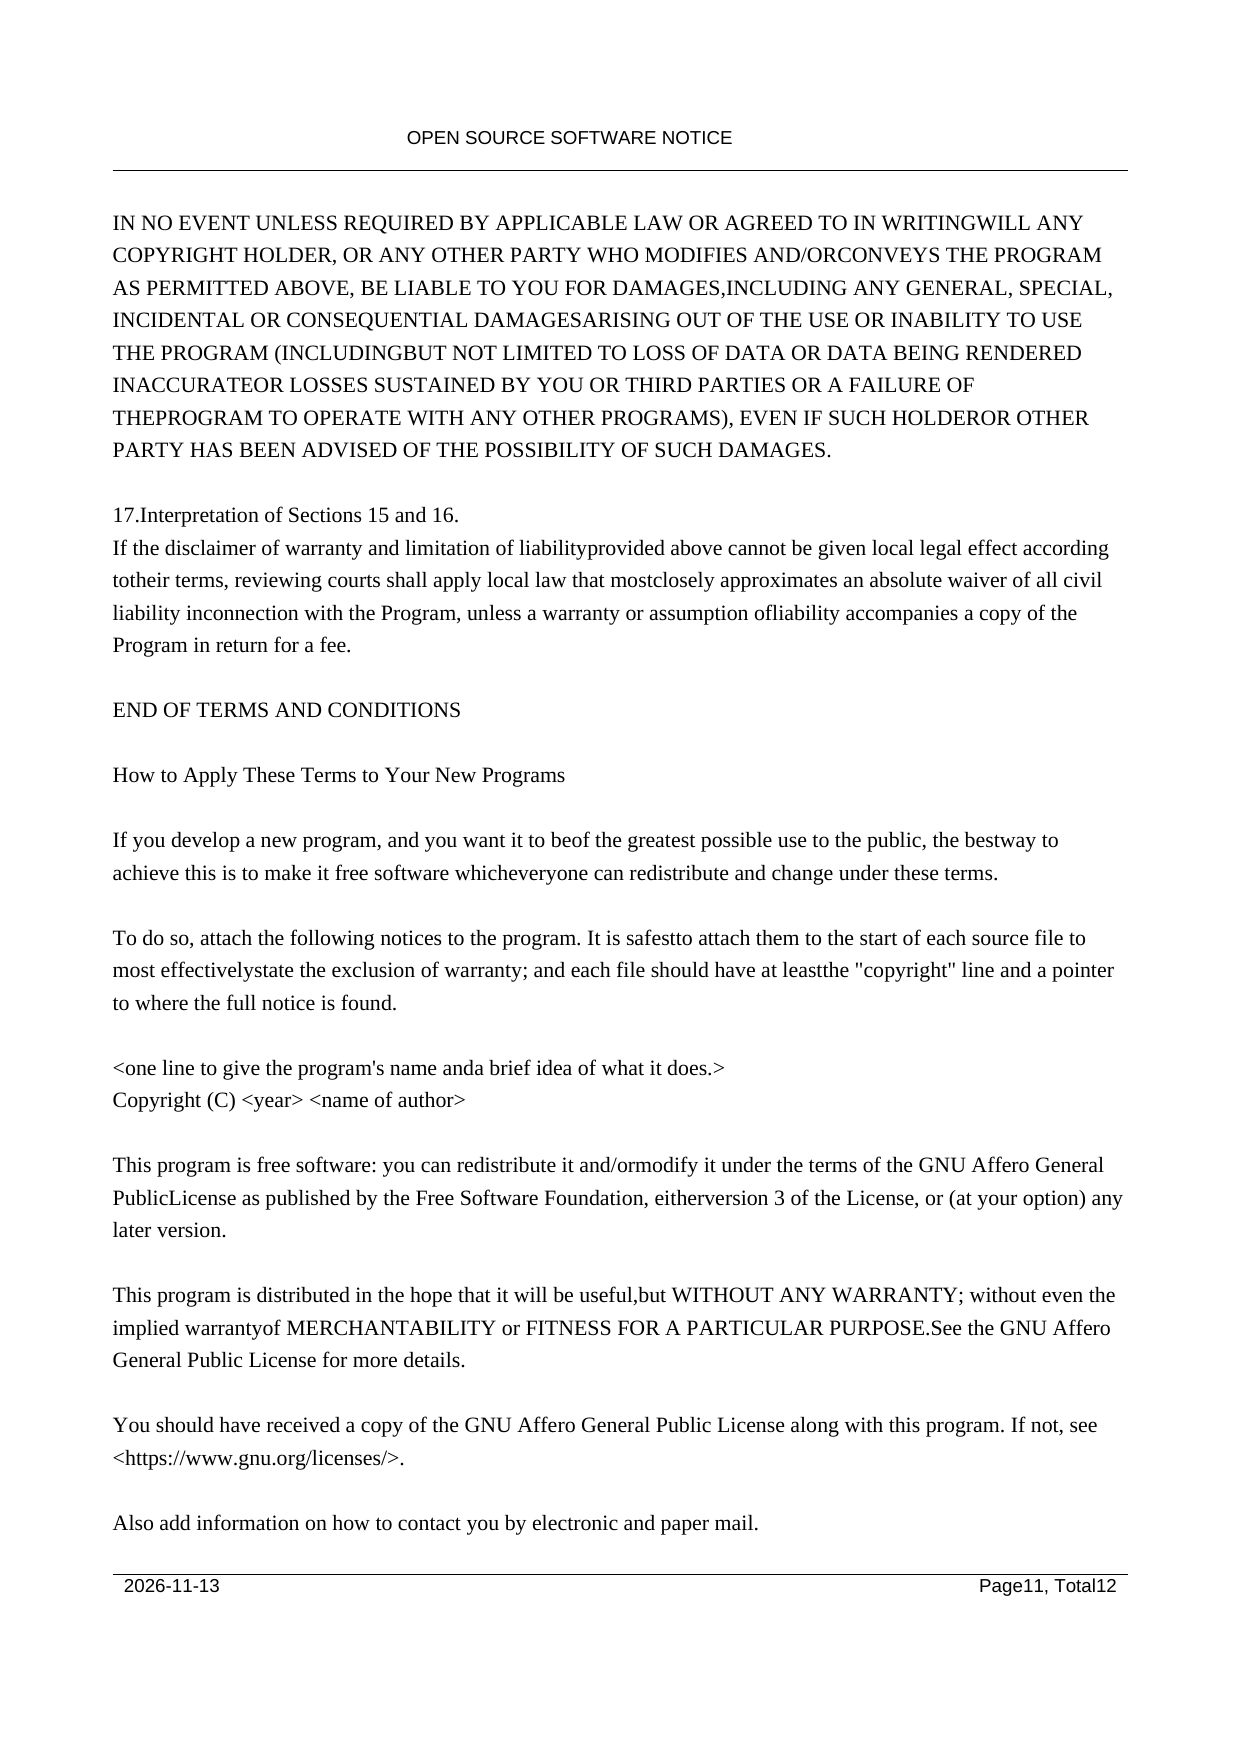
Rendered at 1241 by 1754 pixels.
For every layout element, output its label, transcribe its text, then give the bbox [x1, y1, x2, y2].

text <one line to give the program's name anda brief idea of what it does.> [112, 1051, 1128, 1084]
text This program is distributed in the hope that it will be useful,but WITHOUT ANY WARRANTY; without even the implied warrantyof MERCHANTABILITY or FITNESS FOR A PARTICULAR PURPOSE.See the GNU Affero General Public License for more details. [112, 1279, 1128, 1376]
text 17.Interpretation of Sections 15 and 16. [112, 499, 1128, 531]
text To do so, attach the following notices to the program. It is safestto attach them to the start of each source file to most effectivelystate the exclusion of warranty; and each file should have at leastthe "copyright" line and a pointer to where the full notice is found. [112, 921, 1128, 1019]
text If the disclaimer of warranty and limitation of liabilityprovided above cannot be given local legal effect according totheir terms, reviewing courts shall apply local law that mostclosely approximates an absolute waiver of all civil liability inconnection with the Program, unless a warranty or assumption ofliability accompanies a copy of the Program in return for a fee. [112, 531, 1128, 661]
text END OF TERMS AND CONDITIONS [112, 694, 1128, 726]
text You should have received a copy of the GNU Affero General Public License along with this program. If not, see <https://www.gnu.org/licenses/>. [112, 1409, 1128, 1474]
text This program is free software: you can redistribute it and/ormodify it under the terms of the GNU Affero General PublicLicense as published by the Free Software Foundation, eitherversion 3 of the License, or (at your option) any later version. [112, 1149, 1128, 1246]
text Copyright (C) <year> <name of author> [112, 1084, 1128, 1116]
text If you develop a new program, and you want it to beof the greatest possible use to the public, the bestway to achieve this is to make it free software whicheveryone can redistribute and change under these terms. [112, 824, 1128, 889]
text IN NO EVENT UNLESS REQUIRED BY APPLICABLE LAW OR AGREED TO IN WRITINGWILL ANY COPYRIGHT HOLDER, OR ANY OTHER PARTY WHO MODIFIES AND/ORCONVEYS THE PROGRAM AS PERMITTED ABOVE, BE LIABLE TO YOU FOR DAMAGES,INCLUDING ANY GENERAL, SPECIAL, INCIDENTAL OR CONSEQUENTIAL DAMAGESARISING OUT OF THE USE OR INABILITY TO USE THE PROGRAM (INCLUDINGBUT NOT LIMITED TO LOSS OF DATA OR DATA BEING RENDERED INACCURATEOR LOSSES SUSTAINED BY YOU OR THIRD PARTIES OR A FAILURE OF THEPROGRAM TO OPERATE WITH ANY OTHER PROGRAMS), EVEN IF SUCH HOLDEROR OTHER PARTY HAS BEEN ADVISED OF THE POSSIBILITY OF SUCH DAMAGES. [112, 206, 1128, 466]
text Also add information on how to contact you by electronic and paper mail. [112, 1506, 1128, 1539]
text How to Apply These Terms to Your New Programs [112, 759, 1128, 791]
